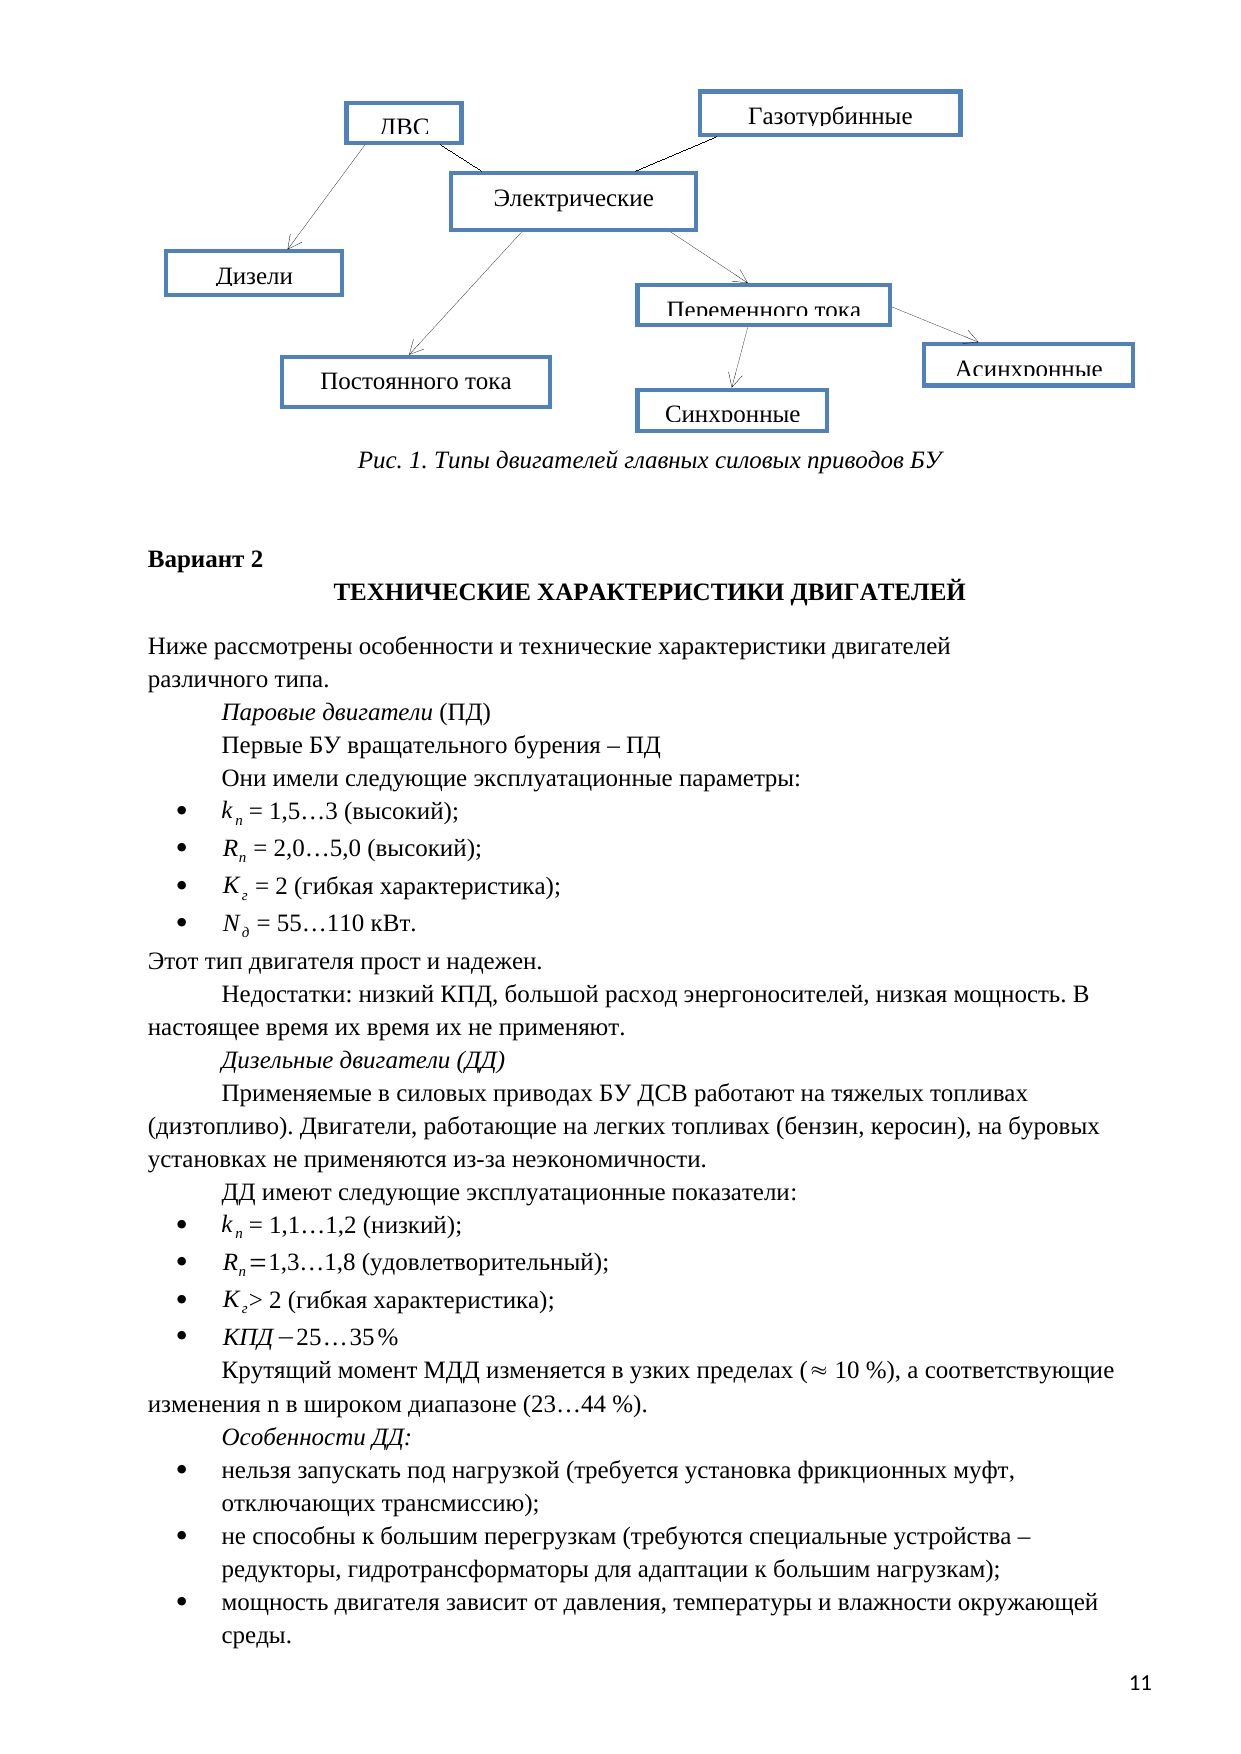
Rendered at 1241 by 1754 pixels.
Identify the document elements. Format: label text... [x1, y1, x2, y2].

list = 1,1…1,2 (низкий); [177, 1210, 1152, 1243]
list …1,8 (удовлетворительный); [177, 1247, 1152, 1280]
text Ниже рассмотрены особенности и технические характеристики двигателей различного типа. Паровые двигатели (ПД) Первые БУ вращательного бурения – ПД Они имели следующие эксплуатационные параметры: [148, 631, 1152, 792]
list = 1,5…3 (высокий); [177, 796, 1152, 829]
text Рис. 1. Типы двигателей главных силовых приводов БУ [148, 445, 1152, 474]
list мощность двигателя зависит от давления, температуры и влажности окружающей среды. [177, 1587, 1152, 1648]
text Вариант 2 [148, 544, 1152, 573]
list нельзя запускать под нагрузкой (требуется установка фрикционных муфт, отключающих трансмиссию); [177, 1455, 1152, 1516]
list = 2,0…5,0 (высокий); [177, 833, 1152, 867]
text Этот тип двигателя прост и надежен. Недостатки: низкий КПД, большой расход энергоносителей, низкая мощность. В настоящее время их время их не применяют. Дизельные двигатели (ДД) Применяемые в силовых приводах БУ ДСВ работают на тяжелых топливах (дизтопливо). Двигатели, работающие на легких топливах (бензин, керосин), на буровых установках не применяются из-за неэкономичности. ДД имеют следующие эксплуатационные показатели: [148, 946, 1152, 1206]
list > 2 (гибкая характеристика); [177, 1285, 1152, 1318]
list = 2 (гибкая характеристика); [177, 871, 1152, 904]
text Крутящий момент МДД изменяется в узких пределах ( 10 %), а соответствующие изменения n в широком диапазоне (23…44 %). Особенности ДД: [148, 1356, 1152, 1450]
list не способны к большим перегрузкам (требуются специальные устройства – редукторы, гидротрансформаторы для адаптации к большим нагрузкам); [177, 1521, 1152, 1582]
text ТЕХНИЧЕСКИЕ ХАРАКТЕРИСТИКИ ДВИГАТЕЛЕЙ [148, 577, 1152, 606]
list = 55…110 кВт. [177, 908, 1152, 941]
